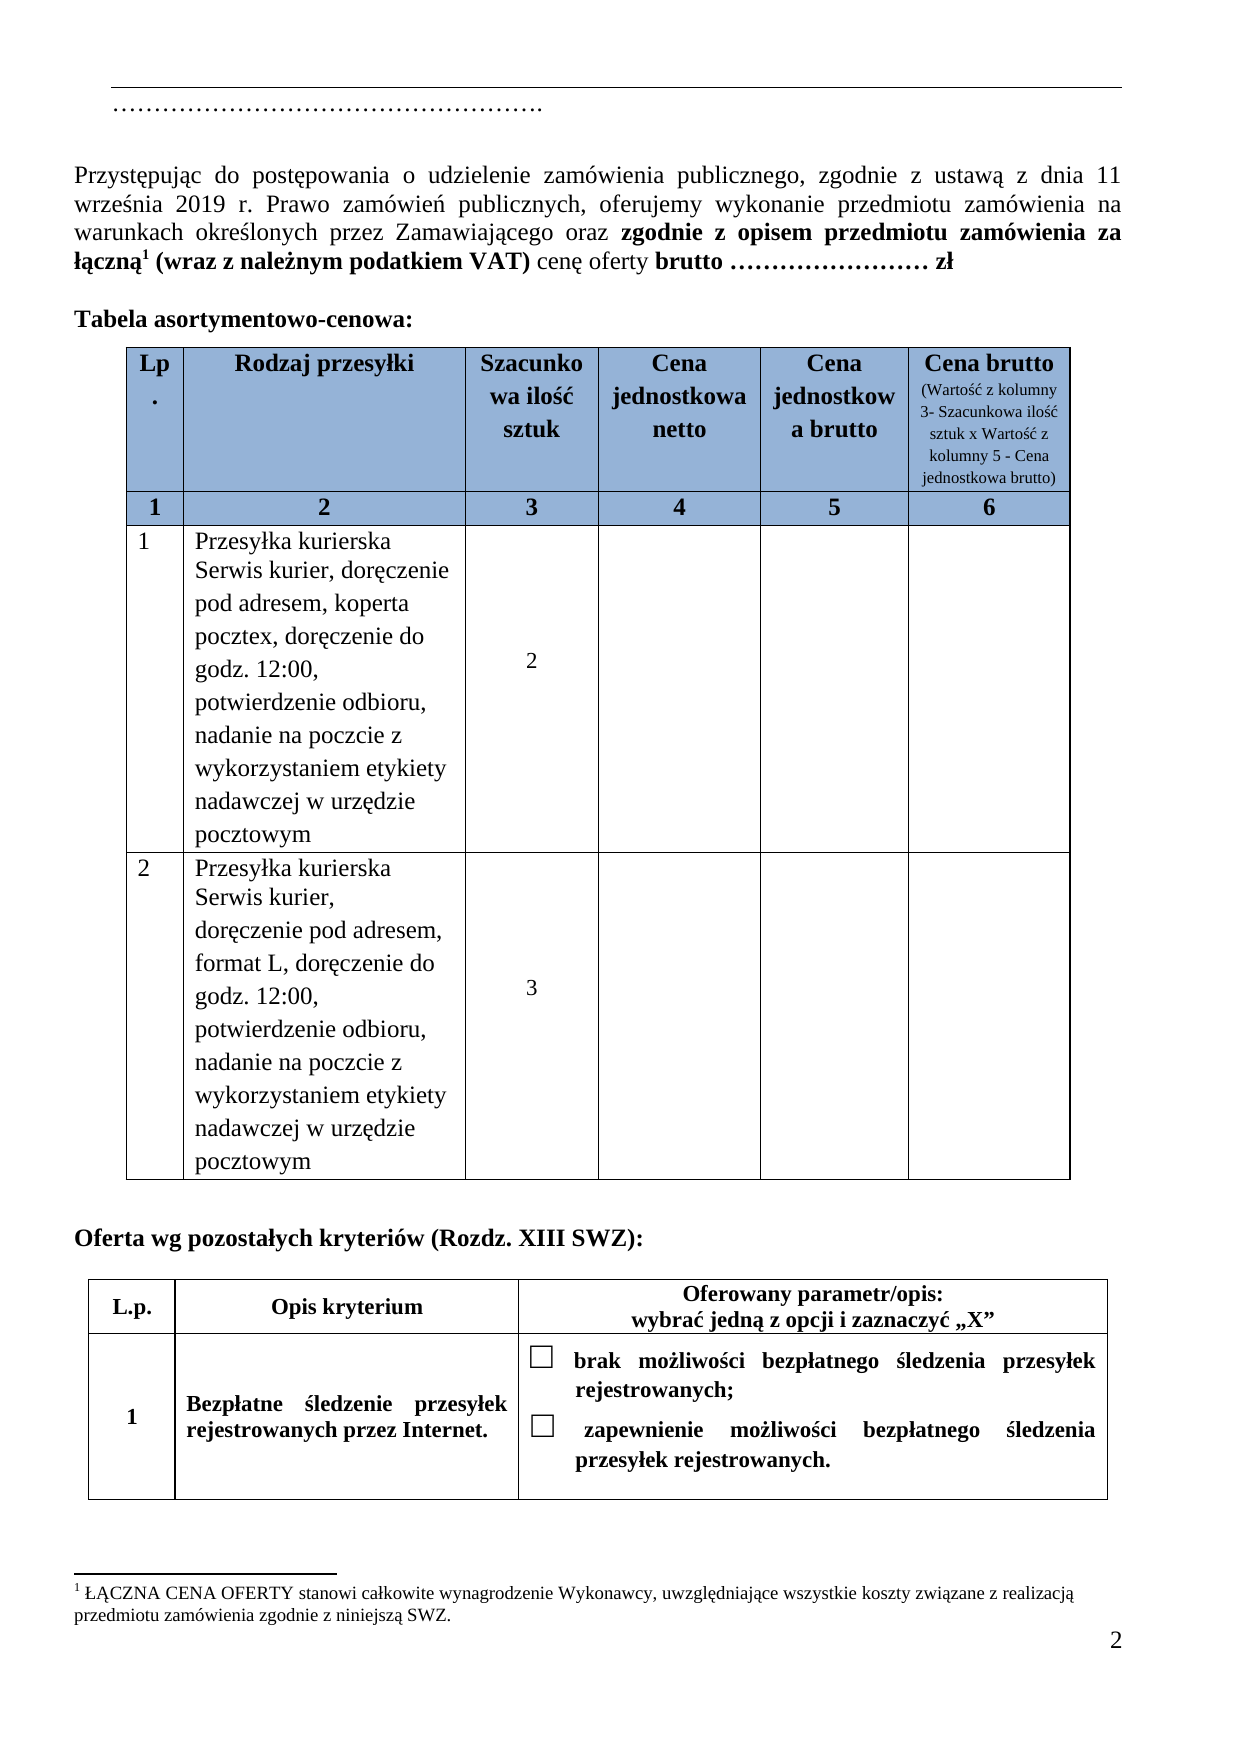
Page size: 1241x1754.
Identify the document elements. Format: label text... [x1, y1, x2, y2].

table_cell [599, 853, 760, 1179]
table_cell 3 [466, 492, 598, 525]
table_cell 1 [127, 526, 183, 852]
table_cell Przesyłka kurierska Serwis kurier, doręczenie pod adresem, format L, doręczenie do godz. 12:00, potwierdzenie odbioru, nadanie na poczcie z wykorzystaniem etykiety nadawczej w urzędzie pocztowym [184, 853, 465, 1179]
table_header Lp. [127, 348, 183, 491]
table_header L.p. [89, 1280, 174, 1332]
table_cell 4 [599, 492, 760, 525]
table_header Rodzaj przesyłki [184, 348, 465, 491]
table_cell 1 [127, 492, 183, 525]
table_cell Przesyłka kurierska Serwis kurier, doręczenie pod adresem, koperta pocztex, doręczenie do godz. 12:00, potwierdzenie odbioru, nadanie na poczcie z wykorzystaniem etykiety nadawczej w urzędzie pocztowym [184, 526, 465, 852]
table_header Szacunkowa ilość sztuk [466, 348, 598, 491]
text Oferta wg pozostałych kryteriów (Rozdz. XIII SWZ): [74, 1223, 1122, 1252]
table_header Cena brutto (Wartość z kolumny 3- Szacunkowa ilość sztuk x Wartość z kolumny 5 - Cena jednostkowa brutto) [909, 348, 1069, 491]
table_header Opis kryterium [176, 1280, 518, 1332]
table_cell [761, 853, 908, 1179]
table_cell 2 [127, 853, 183, 1179]
table_cell 6 [909, 492, 1069, 525]
table_cell [599, 526, 760, 852]
table_cell Bezpłatne śledzenie przesyłek rejestrowanych przez Internet. [176, 1334, 518, 1499]
table_cell [909, 853, 1069, 1179]
text Przystępując do postępowania o udzielenie zamówienia publicznego, zgodnie z ustawą z dnia 11 września 2019 r. Prawo zamówień publicznych, oferujemy wykonanie przedmiotu zamówienia na warunkach określonych przez Zamawiającego oraz zgodnie z opisem przedmiotu zamówienia za łączną (wraz z należnym podatkiem VAT) cenę oferty brutto …………………… zł [74, 160, 1122, 275]
table_cell 3 [466, 853, 598, 1179]
table_cell 2 [184, 492, 465, 525]
table_cell 5 [761, 492, 908, 525]
text Tabela asortymentowo-cenowa: [74, 304, 1122, 332]
table_cell [909, 526, 1069, 852]
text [111, 88, 1122, 117]
table_cell 1 [89, 1334, 174, 1499]
table_cell [761, 526, 908, 852]
table_header Cena jednostkowa netto [599, 348, 760, 491]
table_cell □ brak możliwości bezpłatnego śledzenia przesyłek rejestrowanych; □ zapewnienie możliwości bezpłatnego śledzenia przesyłek rejestrowanych. [519, 1334, 1107, 1499]
table_cell 2 [466, 526, 598, 852]
table_header Oferowany parametr/opis: wybrać jedną z opcji i zaznaczyć „X” [519, 1280, 1107, 1332]
table_header Cena jednostkowa brutto [761, 348, 908, 491]
